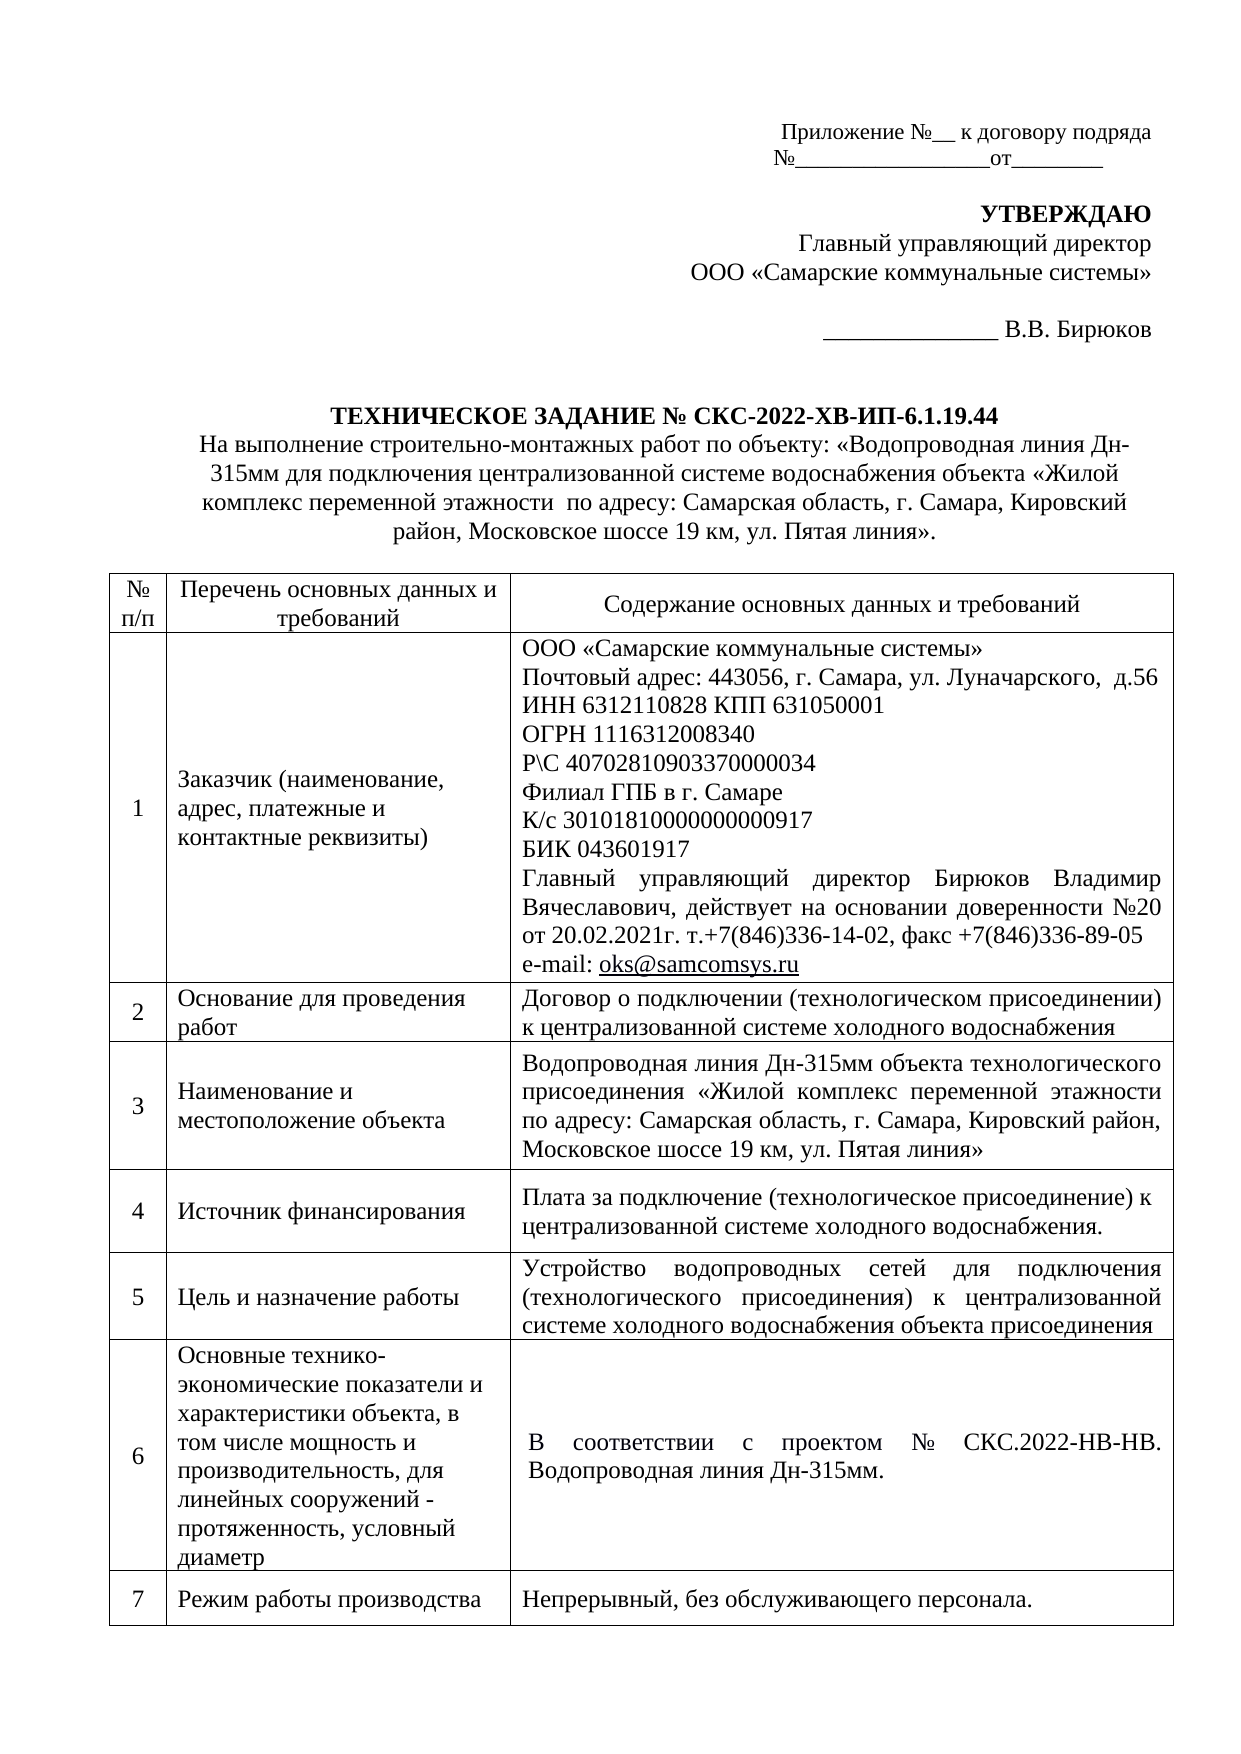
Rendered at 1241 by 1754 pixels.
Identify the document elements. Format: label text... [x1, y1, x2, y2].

subtitle ТЕХНИЧЕСКОЕ ЗАДАНИЕ № СКС-2022-ХВ-ИП-6.1.19.44 [177, 401, 1152, 429]
table_cell 4 [110, 1170, 166, 1252]
table_cell Непрерывный, без обслуживающего персонала. [511, 1571, 1173, 1625]
table_cell 2 [110, 983, 166, 1041]
table_cell ООО «Самарские коммунальные системы» Почтовый адрес: 443056, г. Самара, ул. Луначарского, д.56 ИНН 6312110828 КПП 631050001 ОГРН 1116312008340 Р\С 40702810903370000034 Филиал ГПБ в г. Самаре К/с 30101810000000000917 БИК 043601917 Главный управляющий директор Бирюков Владимир Вячеславович, действует на основании доверенности №20 от 20.02.2021г. т.+7(846)336-14-02, факс +7(846)336-89-05 е-mail: oks@samcomsys.ru [511, 633, 1173, 982]
table_cell Основные технико-экономические показатели и характеристики объекта, в том числе мощность и производительность, для линейных сооружений - протяженность, условный диаметр [167, 1340, 510, 1570]
text ООО «Самарские коммунальные системы» [177, 257, 1152, 286]
table_cell Плата за подключение (технологическое присоединение) к централизованной системе холодного водоснабжения. [511, 1170, 1173, 1252]
table_cell В соответствии с проектом № СКС.2022-НВ-НВ. Водопроводная линия Дн-315мм. [511, 1340, 1173, 1570]
table_cell Договор о подключении (технологическом присоединении) к централизованной системе холодного водоснабжения [511, 983, 1173, 1041]
table_cell 6 [110, 1340, 166, 1570]
text Приложение №__ к договору подряда [165, 118, 1152, 144]
table_cell Устройство водопроводных сетей для подключения (технологического присоединения) к централизованной системе холодного водоснабжения объекта присоединения [511, 1253, 1173, 1339]
table_cell Заказчик (наименование, адрес, платежные и контактные реквизиты) [167, 633, 510, 982]
table_cell Наименование и местоположение объекта [167, 1042, 510, 1168]
table_header Перечень основных данных и требований [167, 574, 510, 632]
table_cell 1 [110, 633, 166, 982]
text УТВЕРЖДАЮ [165, 199, 1152, 228]
table_cell 3 [110, 1042, 166, 1168]
table_cell Режим работы производства [167, 1571, 510, 1625]
table_cell Водопроводная линия Дн-315мм объекта технологического присоединения «Жилой комплекс переменной этажности по адресу: Самарская область, г. Самара, Кировский район, Московское шоссе 19 км, ул. Пятая линия» [511, 1042, 1173, 1168]
table_cell 5 [110, 1253, 166, 1339]
text Главный управляющий директор [165, 228, 1152, 257]
table_cell 7 [110, 1571, 166, 1625]
table_cell Источник финансирования [167, 1170, 510, 1252]
table_header № п/п [110, 574, 166, 632]
table_cell Цель и назначение работы [167, 1253, 510, 1339]
table_cell Основание для проведения работ [167, 983, 510, 1041]
text №_________________от________ [165, 144, 1152, 171]
text ______________ В.В. Бирюков [767, 314, 1152, 343]
table_header Содержание основных данных и требований [511, 574, 1173, 632]
text На выполнение строительно-монтажных работ по объекту: «Водопроводная линия Дн-315мм для подключения централизованной системе водоснабжения объекта «Жилой комплекс переменной этажности по адресу: Самарская область, г. Самара, Кировский район, Московское шоссе 19 км, ул. Пятая линия». [177, 429, 1152, 544]
